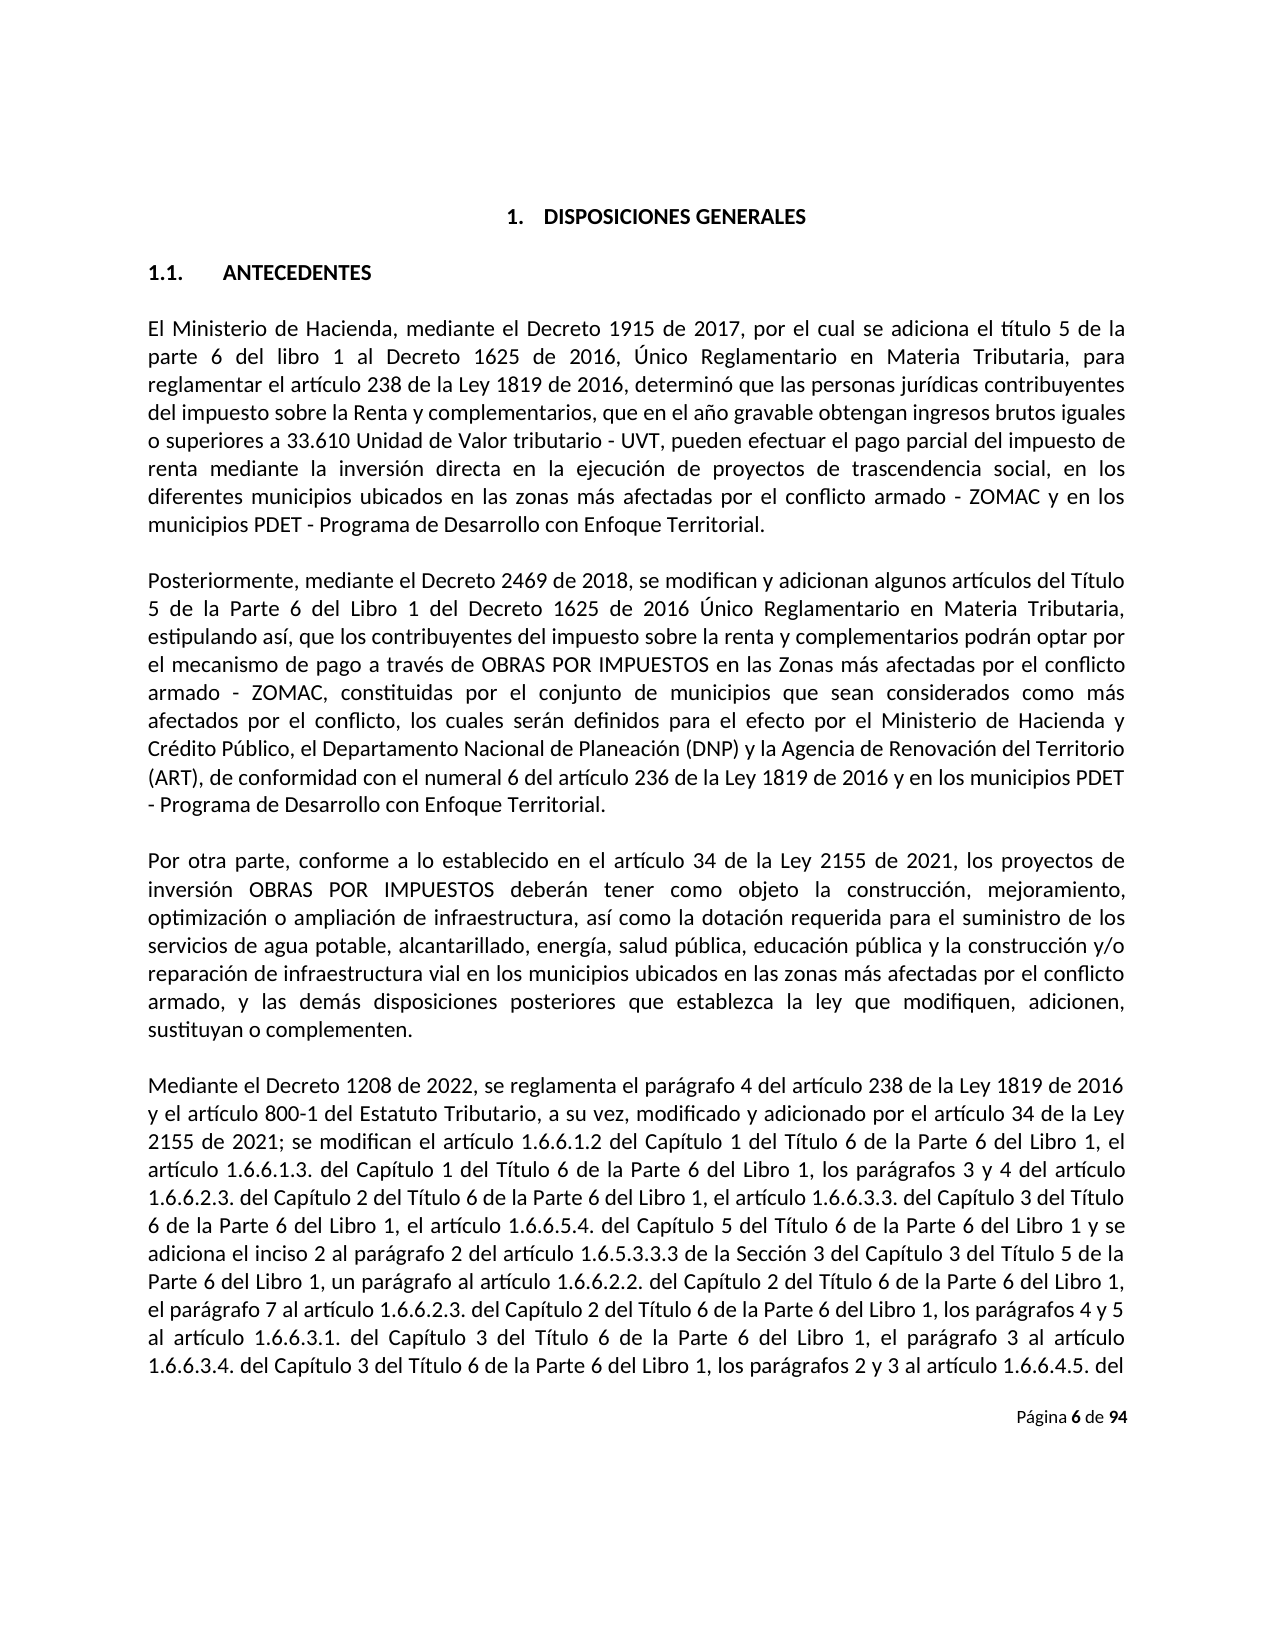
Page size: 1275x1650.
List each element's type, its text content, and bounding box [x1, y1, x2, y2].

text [148, 1071, 1127, 1379]
subtitle ANTECEDENTES [148, 258, 1127, 286]
subtitle DISPOSICIONES GENERALES [185, 202, 1127, 230]
text Por otra parte, conforme a lo establecido en el artículo 34 de la Ley 2155 de 2021, los proyectos de inversión OBRAS POR IMPUESTOS deberán tener como objeto la construcción, mejoramiento, optimización o ampliación de infraestructura, así como la dotación requerida para el suministro de los servicios de agua potable, alcantarillado, energía, salud pública, educación pública y la construcción y/o reparación de infraestructura vial en los municipios ubicados en las zonas más afectadas por el conflicto armado, y las demás disposiciones posteriores que establezca la ley que modifiquen, adicionen, sustituyan o complementen. [148, 847, 1127, 1043]
text El Ministerio de Hacienda, mediante el Decreto 1915 de 2017, por el cual se adiciona el título 5 de la parte 6 del libro 1 al Decreto 1625 de 2016, Único Reglamentario en Materia Tributaria, para reglamentar el artículo 238 de la Ley 1819 de 2016, determinó que las personas jurídicas contribuyentes del impuesto sobre la Renta y complementarios, que en el año gravable obtengan ingresos brutos iguales o superiores a 33.610 Unidad de Valor tributario - UVT, pueden efectuar el pago parcial del impuesto de renta mediante la inversión directa en la ejecución de proyectos de trascendencia social, en los diferentes municipios ubicados en las zonas más afectadas por el conflicto armado - ZOMAC y en los municipios PDET - Programa de Desarrollo con Enfoque Territorial. [148, 314, 1127, 538]
text Posteriormente, mediante el Decreto 2469 de 2018, se modifican y adicionan algunos artículos del Título 5 de la Parte 6 del Libro 1 del Decreto 1625 de 2016 Único Reglamentario en Materia Tributaria, estipulando así, que los contribuyentes del impuesto sobre la renta y complementarios podrán optar por el mecanismo de pago a través de OBRAS POR IMPUESTOS en las Zonas más afectadas por el conflicto armado - ZOMAC, constituidas por el conjunto de municipios que sean considerados como más afectados por el conflicto, los cuales serán definidos para el efecto por el Ministerio de Hacienda y Crédito Público, el Departamento Nacional de Planeación (DNP) y la Agencia de Renovación del Territorio (ART), de conformidad con el numeral 6 del artículo 236 de la Ley 1819 de 2016 y en los municipios PDET - Programa de Desarrollo con Enfoque Territorial. [148, 566, 1127, 819]
